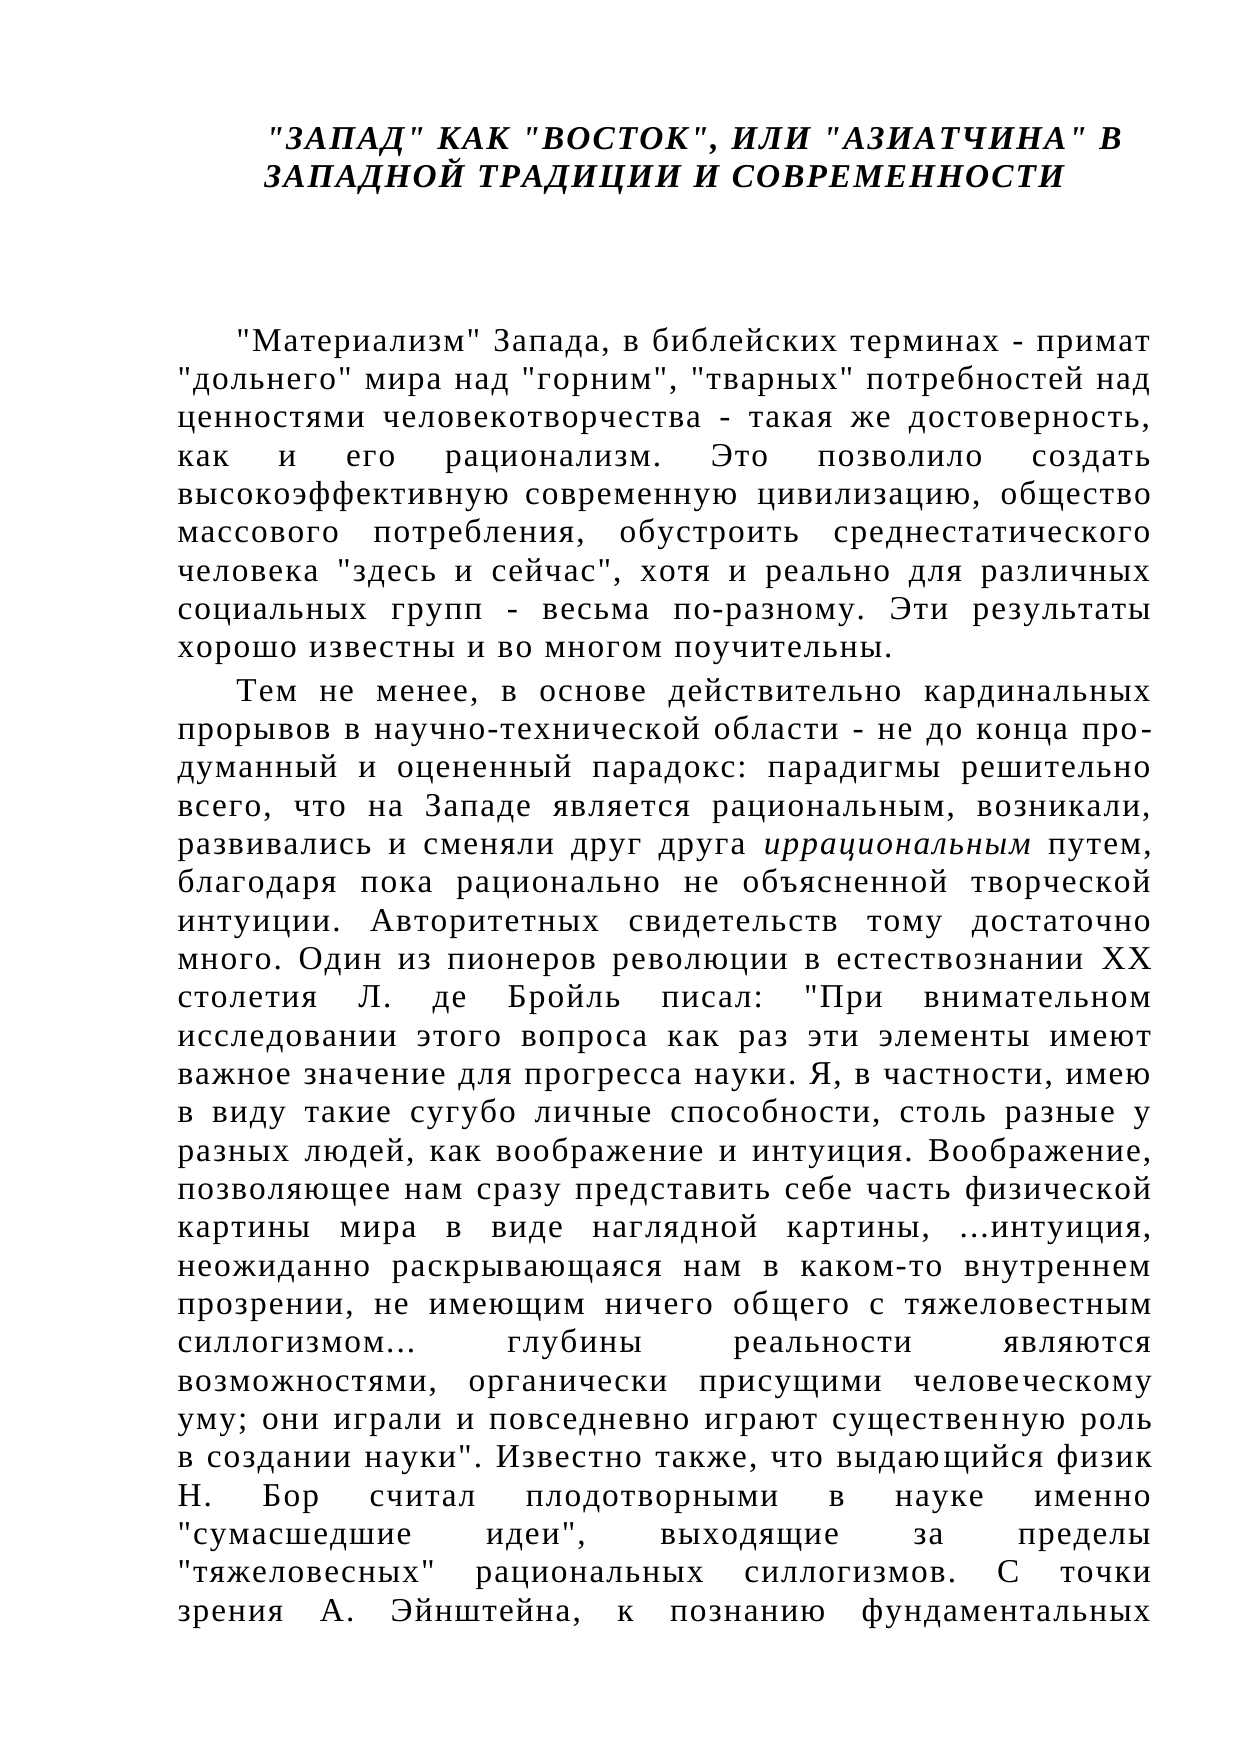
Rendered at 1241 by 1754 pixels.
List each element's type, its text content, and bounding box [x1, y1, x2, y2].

text "Материализм" Запада, в библейских терминах - примат "дольнего" мира над "горним", "тварных" потребностей над ценностями человекотворчества - такая же достоверность, как и его рационализм. Это позволило создать высокоэффективную современную цивилизацию, общество массового потребления, обустроить среднестатического человека "здесь и сейчас", хотя и реально для различных социальных групп - весьма по-разному. Эти результаты хорошо известны и во многом поучительны. [177, 320, 1152, 665]
text "ЗАПАД" КАК "ВОСТОК", ИЛИ "АЗИАТЧИНА" В ЗАПАДНОЙ ТРАДИЦИИ И СОВРЕМЕННОСТИ [177, 118, 1152, 195]
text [177, 670, 1152, 1628]
